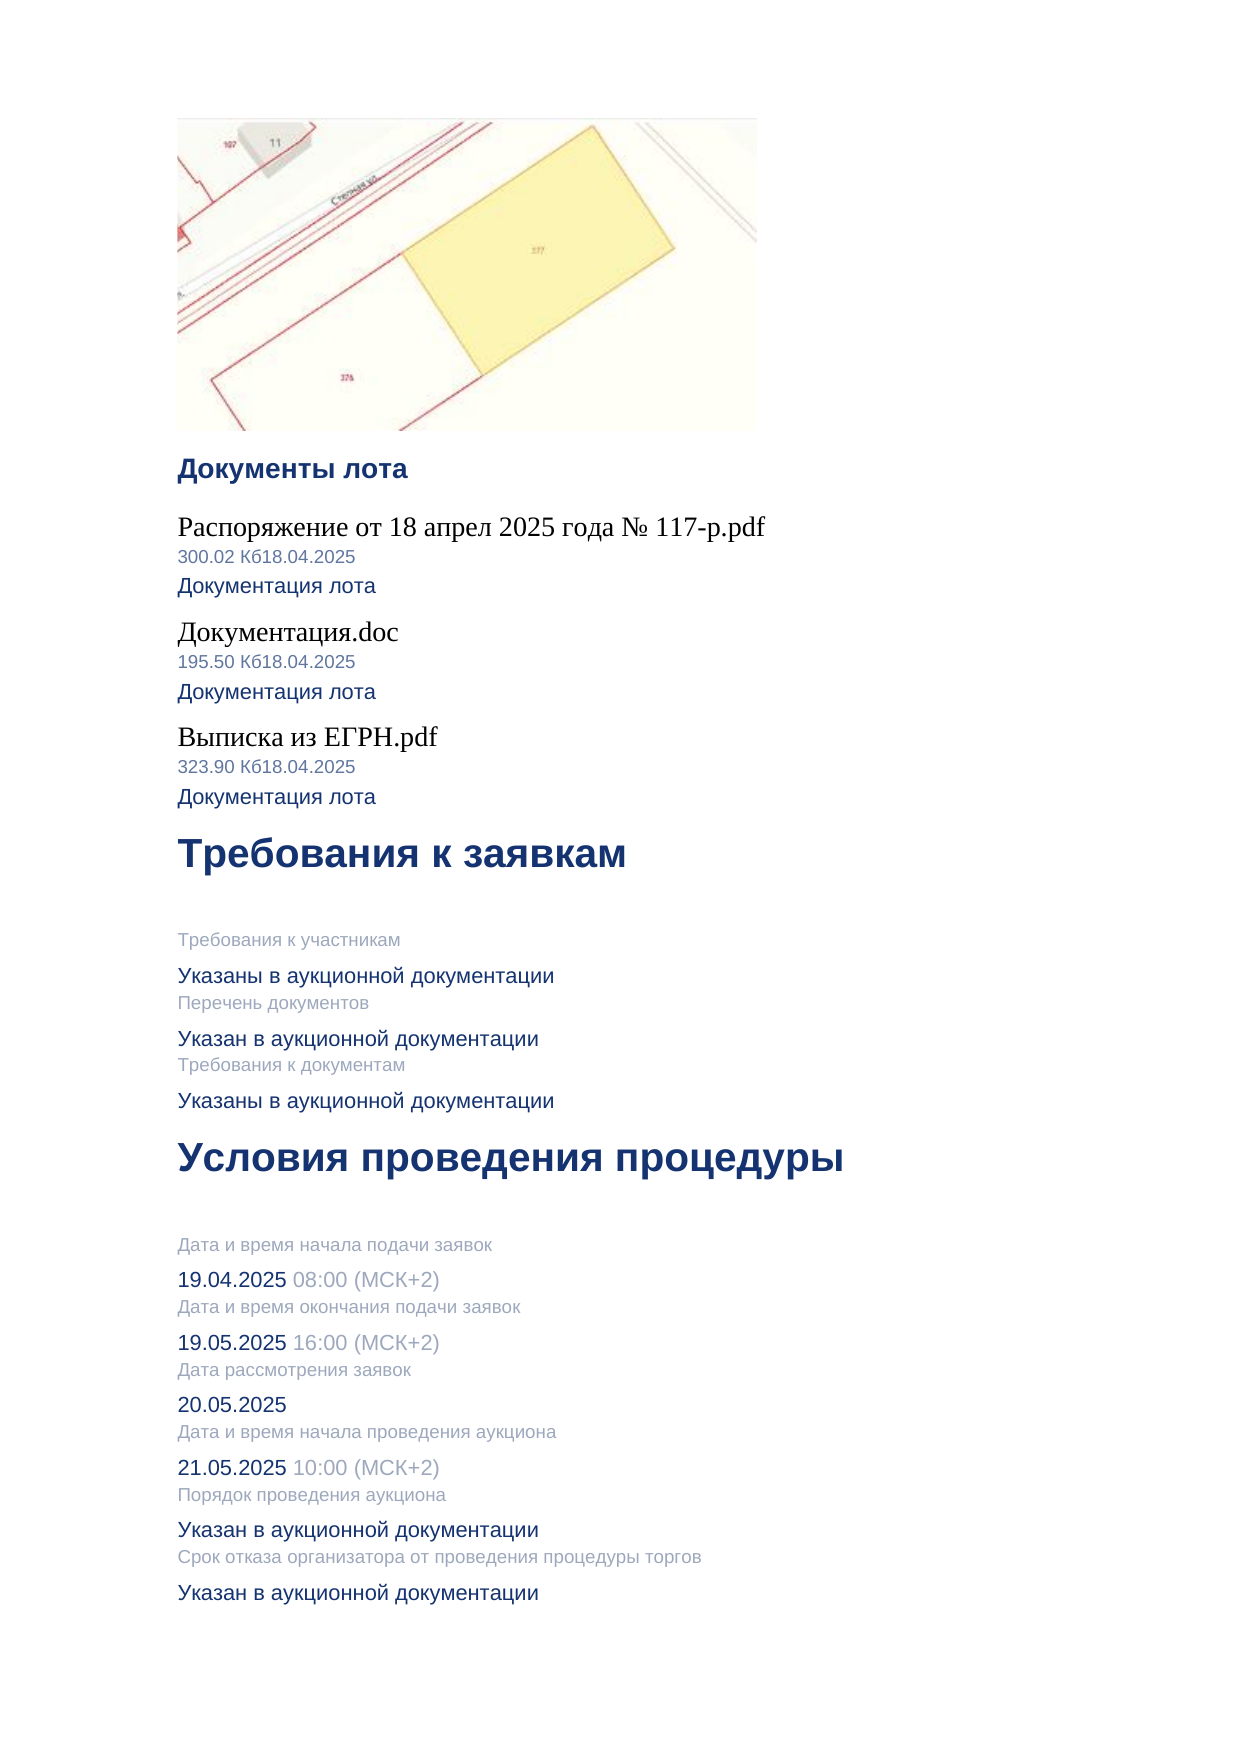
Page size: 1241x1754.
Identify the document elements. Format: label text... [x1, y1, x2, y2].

text Документация.doc [177, 615, 1152, 647]
text Требования к документам [177, 1051, 1152, 1076]
text Документация лота [177, 672, 1152, 704]
text Указан в аукционной документации [177, 1574, 1152, 1605]
text 21.05.2025 10:00 (МСК+2) [177, 1449, 1152, 1480]
text 300.02 Кб18.04.2025 [177, 542, 1152, 567]
text Документация лота [177, 567, 1152, 598]
text Указан в аукционной документации [177, 1019, 1152, 1051]
text Дата и время начала подачи заявок [177, 1230, 1152, 1255]
text Документы лота [177, 447, 1152, 485]
text 19.04.2025 08:00 (МСК+2) [177, 1261, 1152, 1292]
text Порядок проведения аукциона [177, 1480, 1152, 1505]
text Требования к участникам [177, 926, 1152, 951]
text 20.05.2025 [177, 1386, 1152, 1417]
picture [177, 118, 757, 431]
text Указаны в аукционной документации [177, 1082, 1152, 1113]
text Дата рассмотрения заявок [177, 1355, 1152, 1380]
text Перечень документов [177, 988, 1152, 1013]
text 19.05.2025 16:00 (МСК+2) [177, 1324, 1152, 1355]
text 195.50 Кб18.04.2025 [177, 647, 1152, 672]
text Условия проведения процедуры [177, 1130, 1152, 1180]
text Документация лота [177, 778, 1152, 809]
text Указаны в аукционной документации [177, 957, 1152, 988]
text Указан в аукционной документации [177, 1511, 1152, 1542]
text Выписка из ЕГРН.pdf [177, 720, 1152, 753]
text Дата и время окончания подачи заявок [177, 1292, 1152, 1317]
text Срок отказа организатора от проведения процедуры торгов [177, 1542, 1152, 1567]
text Распоряжение от 18 апрел 2025 года № 117-р.pdf [177, 510, 1152, 542]
text 323.90 Кб18.04.2025 [177, 753, 1152, 778]
text Дата и время начала проведения аукциона [177, 1417, 1152, 1442]
text Требования к заявкам [177, 826, 1152, 876]
